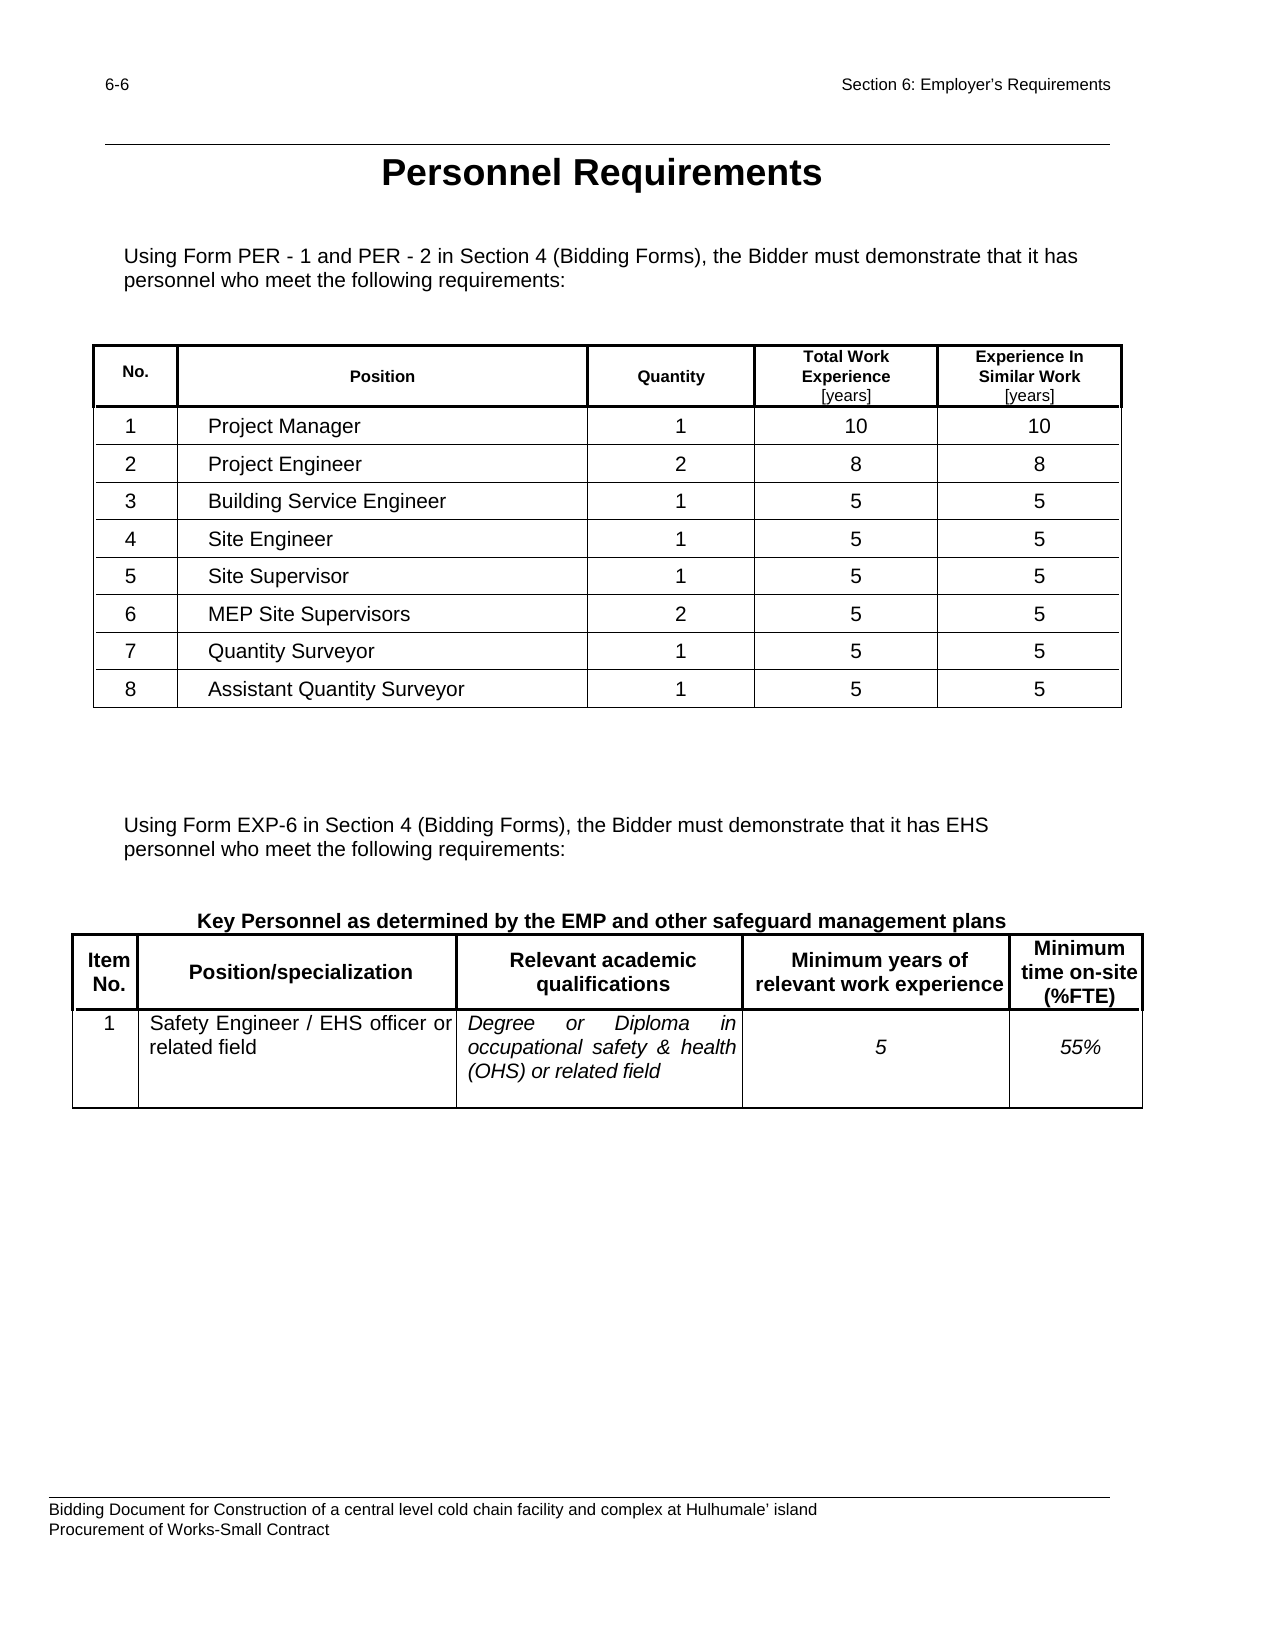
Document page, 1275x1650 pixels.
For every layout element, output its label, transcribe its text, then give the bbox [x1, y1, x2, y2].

table_header Position/specialization [139, 936, 455, 1008]
text Key Personnel as determined by the EMP and other safeguard management plans [124, 909, 1080, 933]
text Using Form PER - 1 and PER - 2 in Section 4 (Bidding Forms), the Bidder must demonstrate that it has personnel who meet the following requirements: [124, 243, 1080, 291]
table_cell 5 [938, 669, 1121, 707]
table_cell 2 [94, 444, 177, 482]
table_cell 1 [588, 670, 754, 707]
table_cell 4 [94, 519, 177, 557]
table_cell 5 [938, 632, 1121, 669]
table_cell Assistant Quantity Surveyor [178, 670, 587, 707]
table_header Experience In Similar Work [years] [939, 347, 1120, 405]
table_cell 5 [743, 1011, 1009, 1107]
table_cell 55% [1010, 1008, 1142, 1107]
table_cell 1 [588, 520, 754, 557]
table_header Relevant academic qualifications [458, 936, 741, 1008]
table_cell 7 [94, 632, 177, 669]
table_cell Site Engineer [178, 520, 587, 557]
table_header Minimum time on-site (%FTE) [1011, 936, 1141, 1008]
table_cell 8 [755, 445, 937, 482]
table_cell 1 [94, 405, 177, 444]
table_cell 2 [588, 595, 754, 632]
table_cell 5 [938, 482, 1121, 519]
table_cell 5 [755, 670, 937, 707]
table_header Quantity [589, 347, 753, 405]
table_cell 1 [588, 408, 754, 444]
table_cell Site Supervisor [178, 558, 587, 594]
table_cell Building Service Engineer [178, 483, 587, 519]
table_cell Project Engineer [178, 445, 587, 482]
table_header Position [179, 347, 586, 405]
table_header Minimum years of relevant work experience [744, 936, 1008, 1008]
table_cell 5 [938, 519, 1121, 557]
text Using Form EXP-6 in Section 4 (Bidding Forms), the Bidder must demonstrate that it has EHS personnel who meet the following requirements: [124, 813, 1080, 861]
table_cell 2 [588, 445, 754, 482]
table_cell 10 [938, 405, 1121, 444]
table_cell 8 [938, 444, 1121, 482]
table_cell MEP Site Supervisors [178, 595, 587, 632]
table_cell 1 [588, 633, 754, 669]
table_cell 1 [73, 1008, 138, 1107]
table_header No. [95, 347, 176, 405]
table_cell 5 [938, 594, 1121, 632]
table_header Item No. [74, 936, 136, 1008]
table_cell 5 [938, 557, 1121, 594]
table_cell 5 [755, 633, 937, 669]
table_cell 5 [755, 595, 937, 632]
table_cell 5 [755, 520, 937, 557]
table_cell Quantity Surveyor [178, 633, 587, 669]
table_cell Project Manager [178, 408, 587, 444]
table_cell 6 [94, 594, 177, 632]
table_cell 3 [94, 482, 177, 519]
table_cell Degree or Diploma in occupational safety & health (OHS) or related field [457, 1011, 742, 1107]
text Personnel Requirements [124, 150, 1080, 193]
table_cell 5 [755, 483, 937, 519]
table_cell 1 [588, 483, 754, 519]
table_cell 8 [94, 669, 177, 707]
table_cell 1 [588, 558, 754, 594]
table_cell 5 [755, 558, 937, 594]
table_cell 5 [94, 557, 177, 594]
table_cell Safety Engineer / EHS officer or related field [139, 1011, 456, 1107]
table_header Total Work Experience [years] [756, 347, 936, 405]
table_cell 10 [755, 408, 937, 444]
